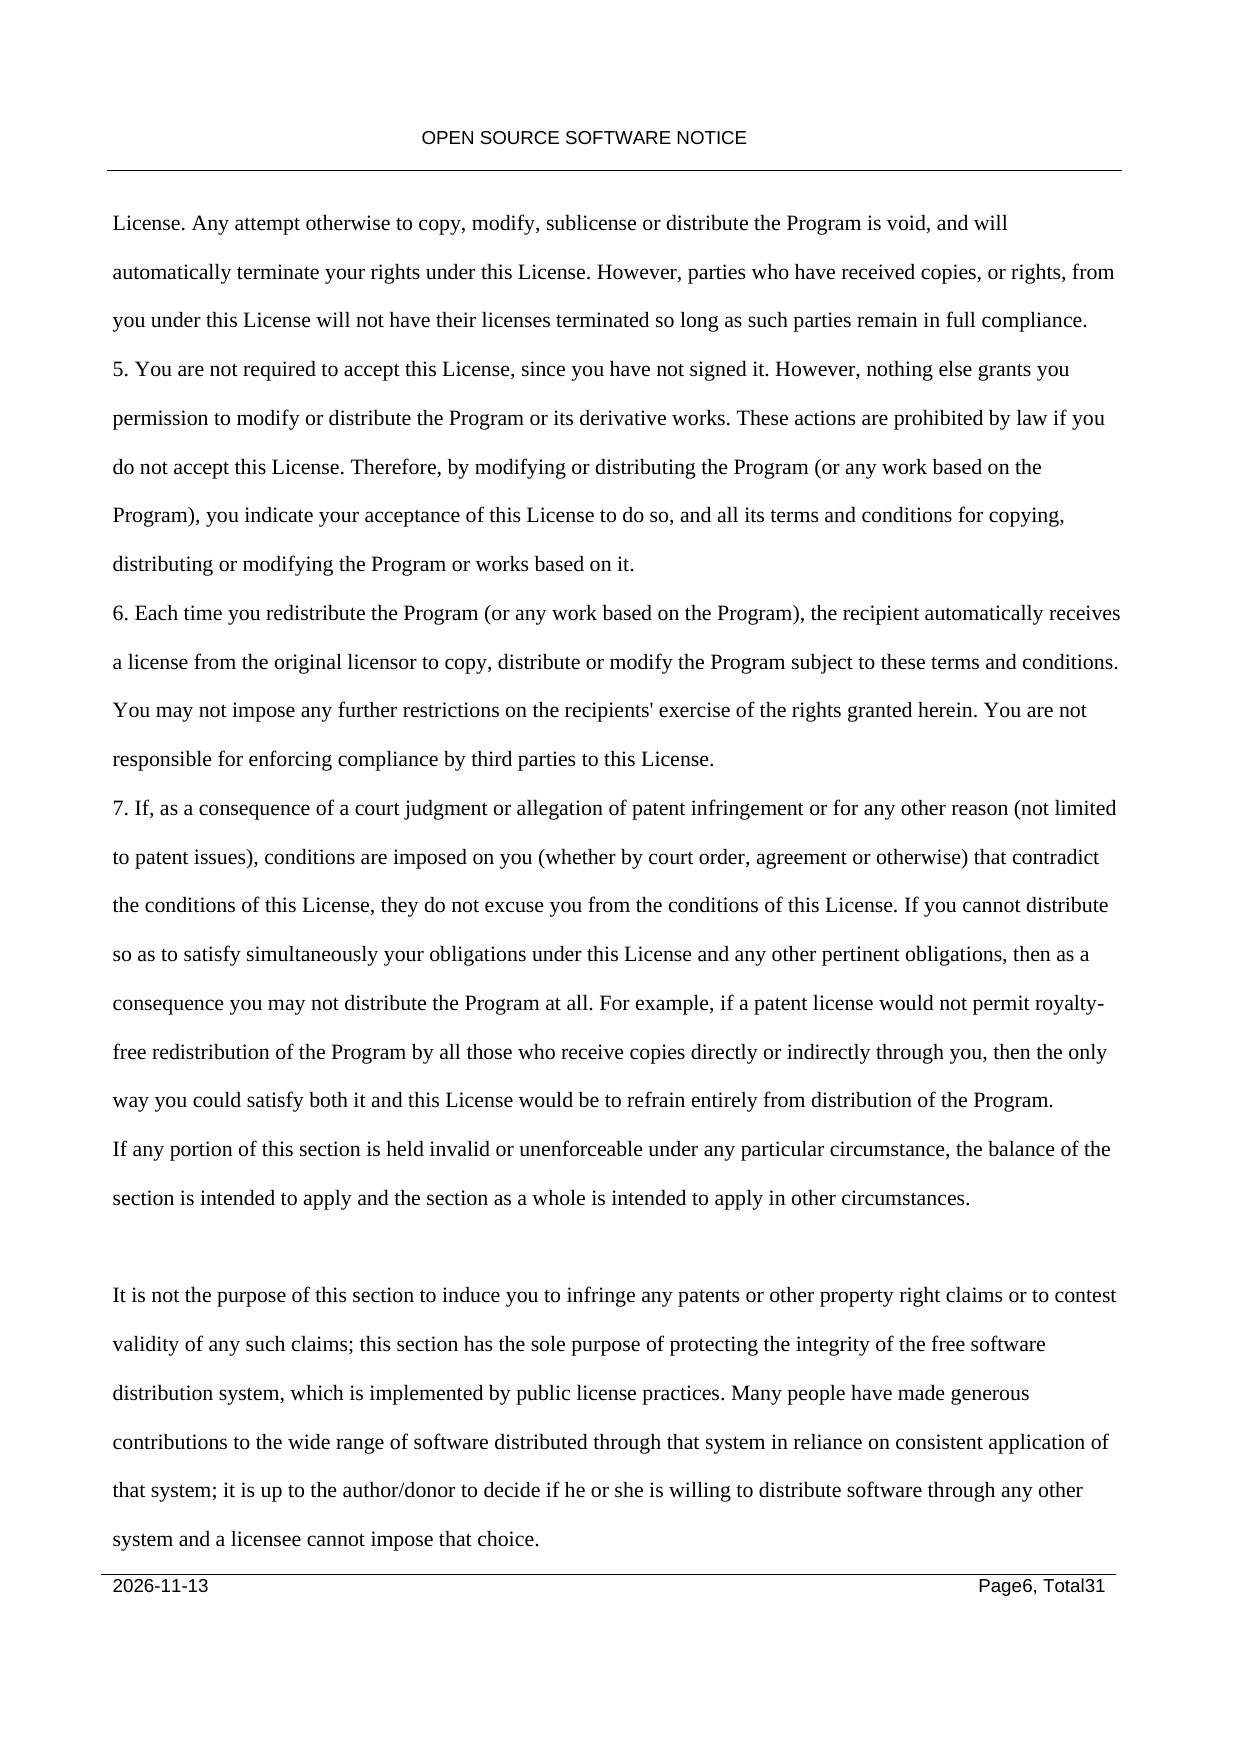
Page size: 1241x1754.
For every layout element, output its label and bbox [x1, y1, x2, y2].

text [112, 206, 1128, 1555]
